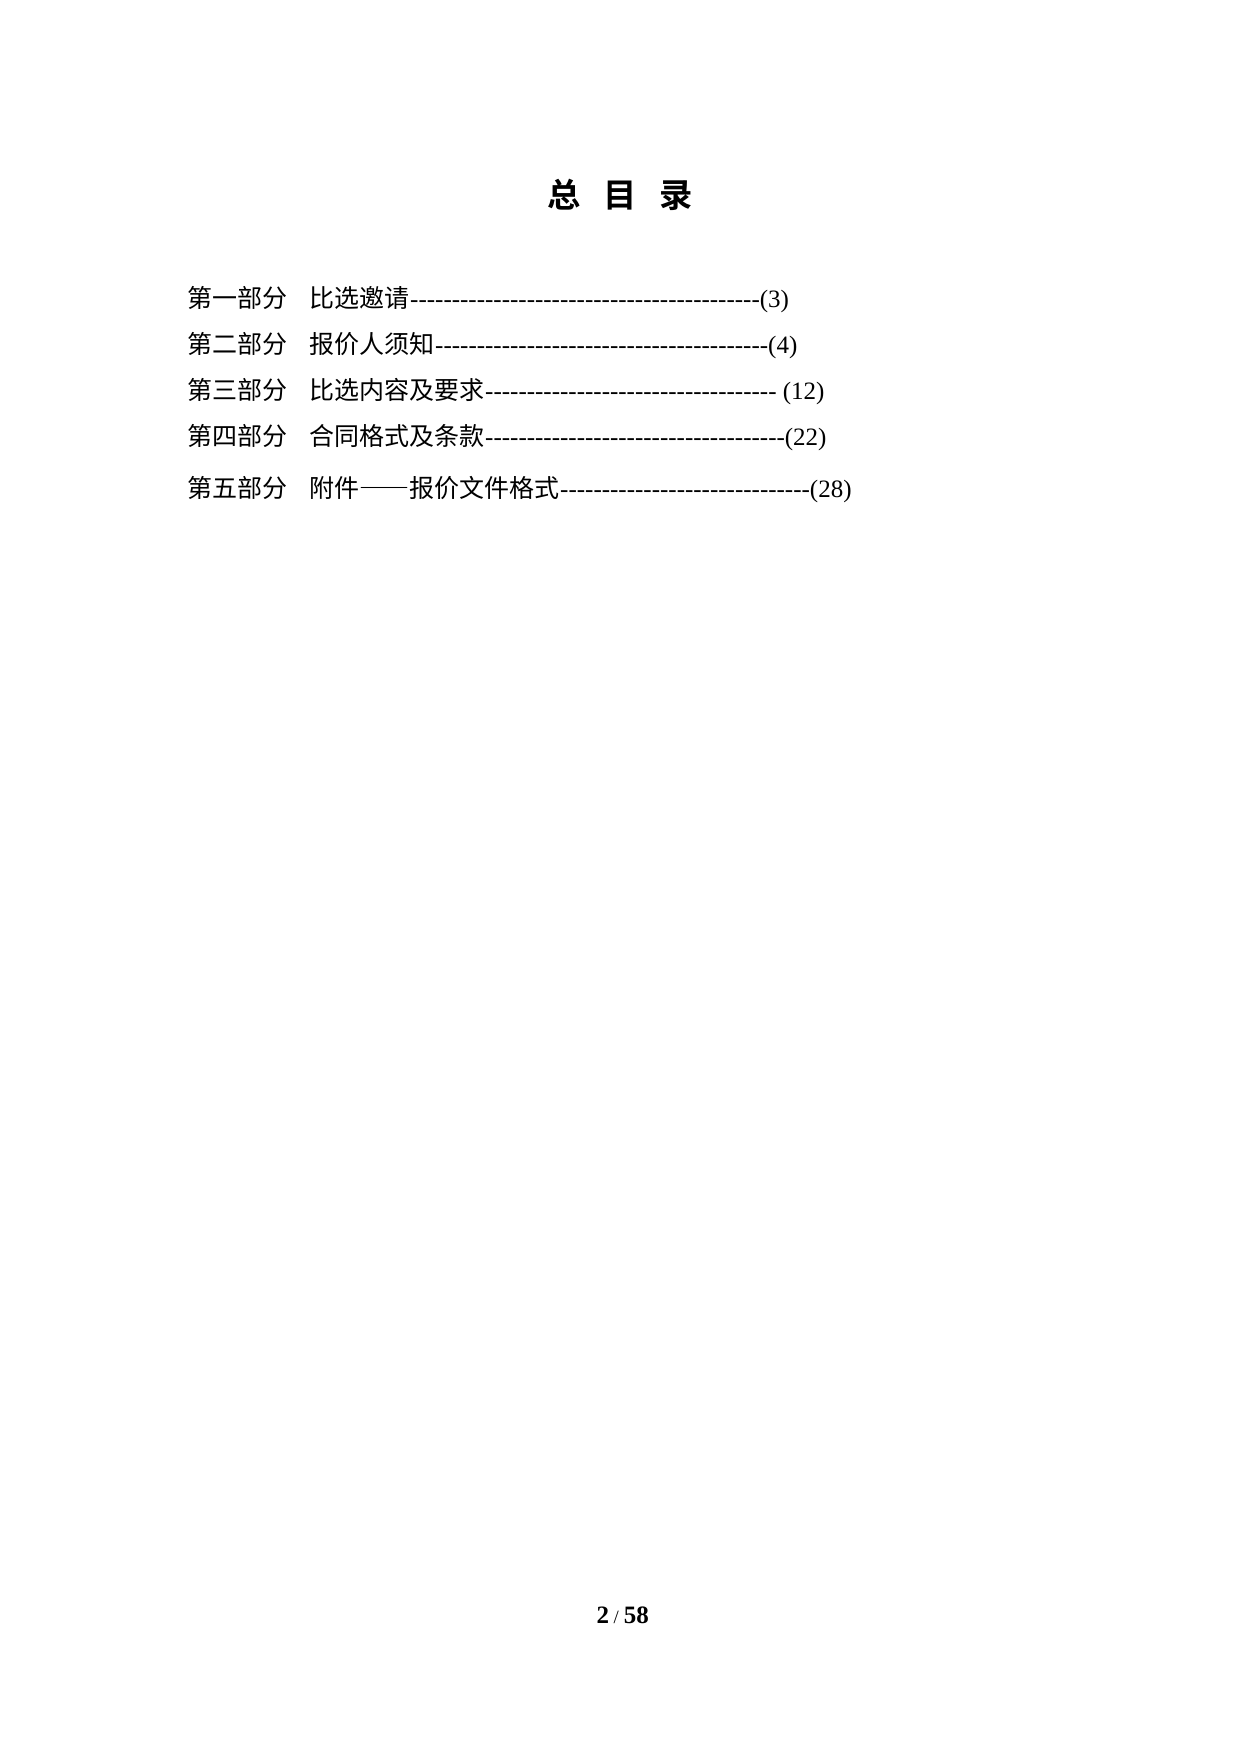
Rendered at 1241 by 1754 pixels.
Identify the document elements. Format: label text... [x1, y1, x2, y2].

text 总 目 录 [187, 160, 1053, 225]
text 第二部分 报价人须知----------------------------------------(4) [187, 317, 1053, 363]
text 第三部分 比选内容及要求----------------------------------- (12) [187, 363, 1053, 408]
text 第一部分 比选邀请------------------------------------------(3) [187, 271, 1053, 317]
text 第四部分 合同格式及条款------------------------------------(22) [187, 408, 1053, 454]
text 第五部分 附件——报价文件格式------------------------------(28) [187, 454, 1053, 519]
